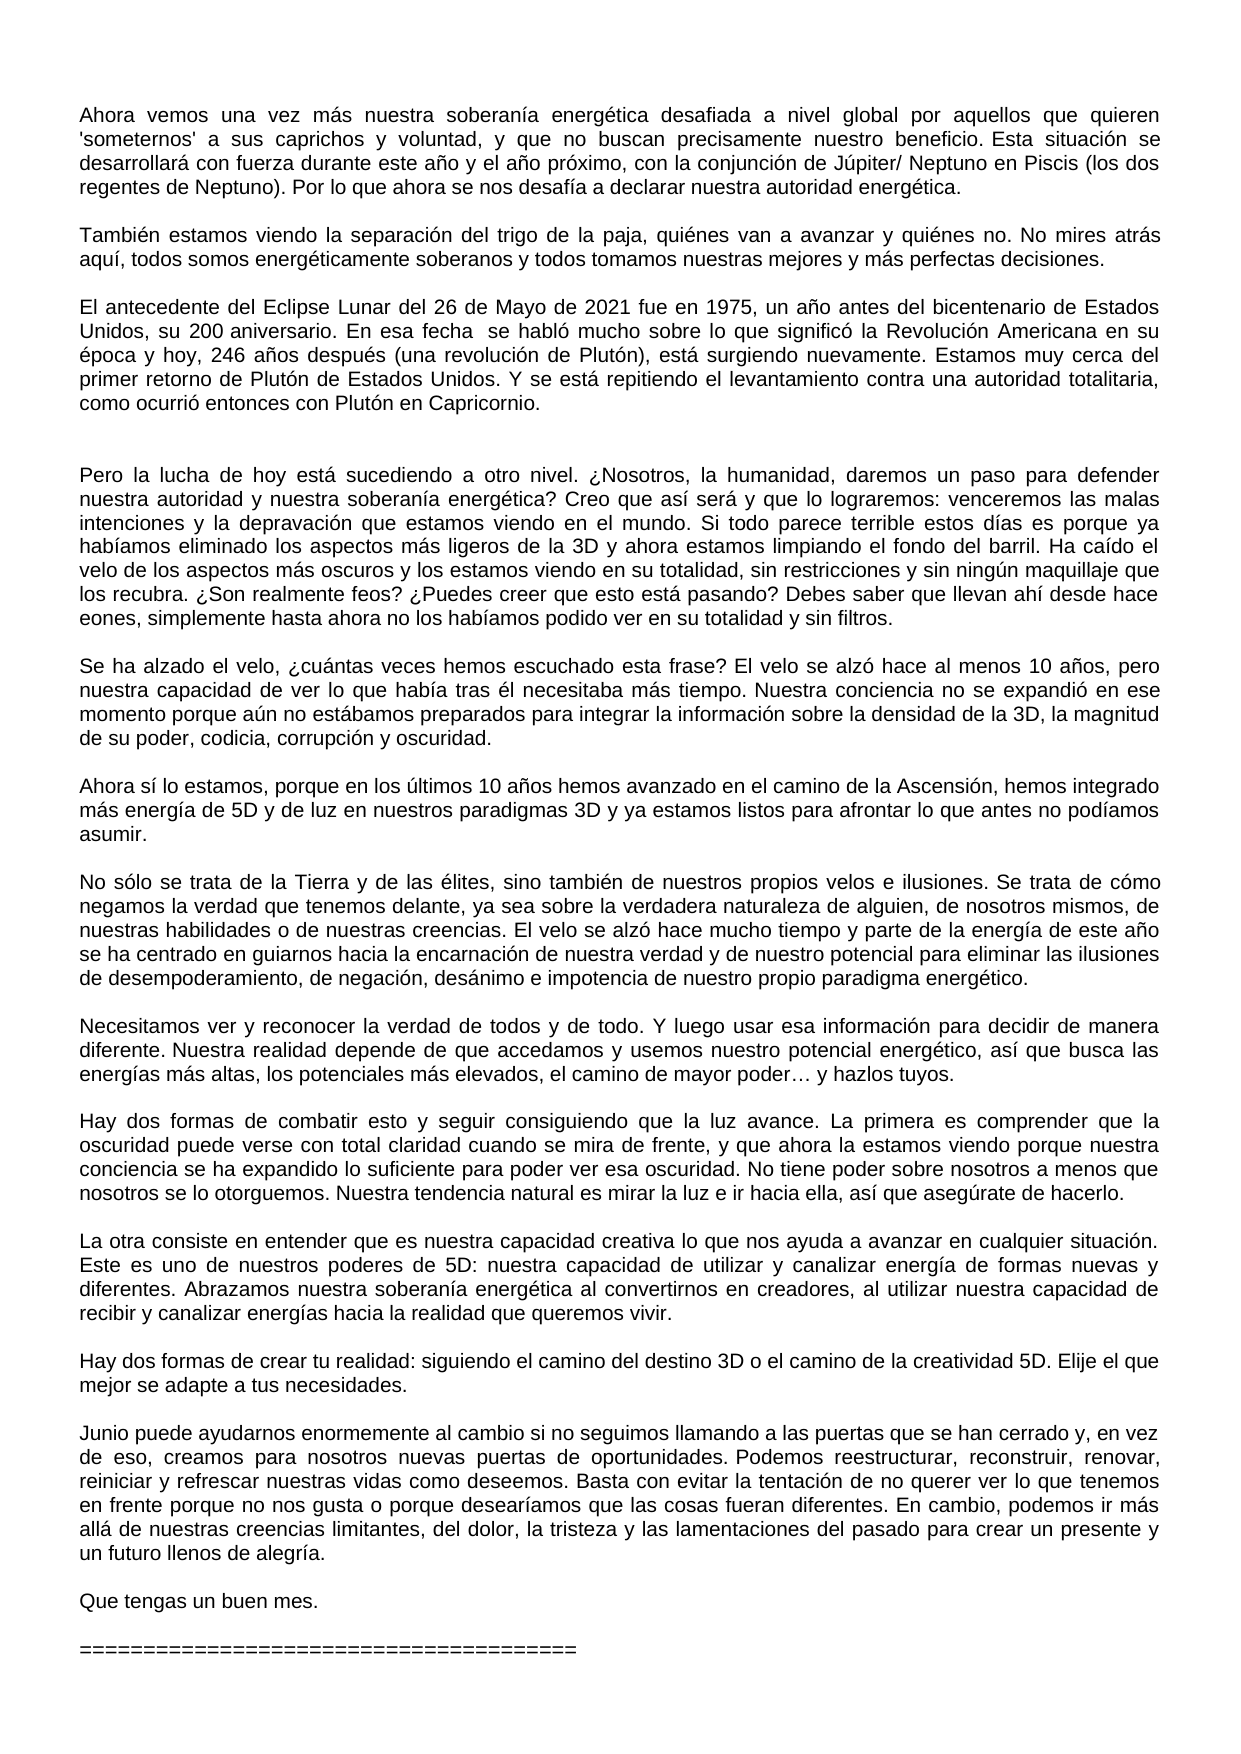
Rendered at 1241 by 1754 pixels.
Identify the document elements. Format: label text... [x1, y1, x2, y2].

text Se ha alzado el velo, ¿cuántas veces hemos escuchado esta frase? El velo se alzó hace al menos 10 años, pero nuestra capacidad de ver lo que había tras él necesitaba más tiempo. Nuestra conciencia no se expandió en ese momento porque aún no estábamos preparados para integrar la información sobre la densidad de la 3D, la magnitud de su poder, codicia, corrupción y oscuridad. [79, 654, 1161, 750]
text Hay dos formas de crear tu realidad: siguiendo el camino del destino 3D o el camino de la creatividad 5D. Elije el que mejor se adapte a tus necesidades. [79, 1325, 1161, 1397]
text Necesitamos ver y reconocer la verdad de todos y de todo. Y luego usar esa información para decidir de manera diferente. Nuestra realidad depende de que accedamos y usemos nuestro potencial energético, así que busca las energías más altas, los potenciales más elevados, el camino de mayor poder… y hazlos tuyos. [79, 989, 1161, 1085]
text Hay dos formas de combatir esto y seguir consiguiendo que la luz avance. La primera es comprender que la oscuridad puede verse con total claridad cuando se mira de frente, y que ahora la estamos viendo porque nuestra conciencia se ha expandido lo suficiente para poder ver esa oscuridad. No tiene poder sobre nosotros a menos que nosotros se lo otorguemos. Nuestra tendencia natural es mirar la luz e ir hacia ella, así que asegúrate de hacerlo. [79, 1109, 1161, 1205]
text Pero la lucha de hoy está sucediendo a otro nivel. ¿Nosotros, la humanidad, daremos un paso para defender nuestra autoridad y nuestra soberanía energética? Creo que así será y que lo lograremos: venceremos las malas intenciones y la depravación que estamos viendo en el mundo. Si todo parece terrible estos días es porque ya habíamos eliminado los aspectos más ligeros de la 3D y ahora estamos limpiando el fondo del barril. Ha caído el velo de los aspectos más oscuros y los estamos viendo en su totalidad, sin restricciones y sin ningún maquillaje que los recubra. ¿Son realmente feos? ¿Puedes creer que esto está pasando? Debes saber que llevan ahí desde hace eones, simplemente hasta ahora no los habíamos podido ver en su totalidad y sin filtros. [79, 438, 1161, 630]
text El antecedente del Eclipse Lunar del 26 de Mayo de 2021 fue en 1975, un año antes del bicentenario de Estados Unidos, su 200 aniversario. En esa fecha se habló mucho sobre lo que significó la Revolución Americana en su época y hoy, 246 años después (una revolución de Plutón), está surgiendo nuevamente. Estamos muy cerca del primer retorno de Plutón de Estados Unidos. Y se está repitiendo el levantamiento contra una autoridad totalitaria, como ocurrió entonces con Plutón en Capricornio. [79, 295, 1161, 414]
text También estamos viendo la separación del trigo de la paja, quiénes van a avanzar y quiénes no. No mires atrás aquí, todos somos energéticamente soberanos y todos tomamos nuestras mejores y más perfectas decisiones. [79, 199, 1161, 271]
text La otra consiste en entender que es nuestra capacidad creativa lo que nos ayuda a avanzar en cualquier situación. Este es uno de nuestros poderes de 5D: nuestra capacidad de utilizar y canalizar energía de formas nuevas y diferentes. Abrazamos nuestra soberanía energética al convertirnos en creadores, al utilizar nuestra capacidad de recibir y canalizar energías hacia la realidad que queremos vivir. [79, 1205, 1161, 1325]
text No sólo se trata de la Tierra y de las élites, sino también de nuestros propios velos e ilusiones. Se trata de cómo negamos la verdad que tenemos delante, ya sea sobre la verdadera naturaleza de alguien, de nosotros mismos, de nuestras habilidades o de nuestras creencias. El velo se alzó hace mucho tiempo y parte de la energía de este año se ha centrado en guiarnos hacia la encarnación de nuestra verdad y de nuestro potencial para eliminar las ilusiones de desempoderamiento, de negación, desánimo e impotencia de nuestro propio paradigma energético. [79, 870, 1161, 989]
text Ahora vemos una vez más nuestra soberanía energética desafiada a nivel global por aquellos que quieren 'someternos' a sus caprichos y voluntad, y que no buscan precisamente nuestro beneficio. Esta situación se desarrollará con fuerza durante este año y el año próximo, con la conjunción de Júpiter/ Neptuno en Piscis (los dos regentes de Neptuno). Por lo que ahora se nos desafía a declarar nuestra autoridad energética. [79, 103, 1161, 199]
text Junio puede ayudarnos enormemente al cambio si no seguimos llamando a las puertas que se han cerrado y, en vez de eso, creamos para nosotros nuevas puertas de oportunidades. Podemos reestructurar, reconstruir, renovar, reiniciar y refrescar nuestras vidas como deseemos. Basta con evitar la tentación de no querer ver lo que tenemos en frente porque no nos gusta o porque desearíamos que las cosas fueran diferentes. En cambio, podemos ir más allá de nuestras creencias limitantes, del dolor, la tristeza y las lamentaciones del pasado para crear un presente y un futuro llenos de alegría. [79, 1421, 1161, 1564]
text Que tengas un buen mes. [79, 1588, 1161, 1612]
text ======================================= [79, 1636, 1161, 1662]
text Ahora sí lo estamos, porque en los últimos 10 años hemos avanzado en el camino de la Ascensión, hemos integrado más energía de 5D y de luz en nuestros paradigmas 3D y ya estamos listos para afrontar lo que antes no podíamos asumir. [79, 750, 1161, 846]
